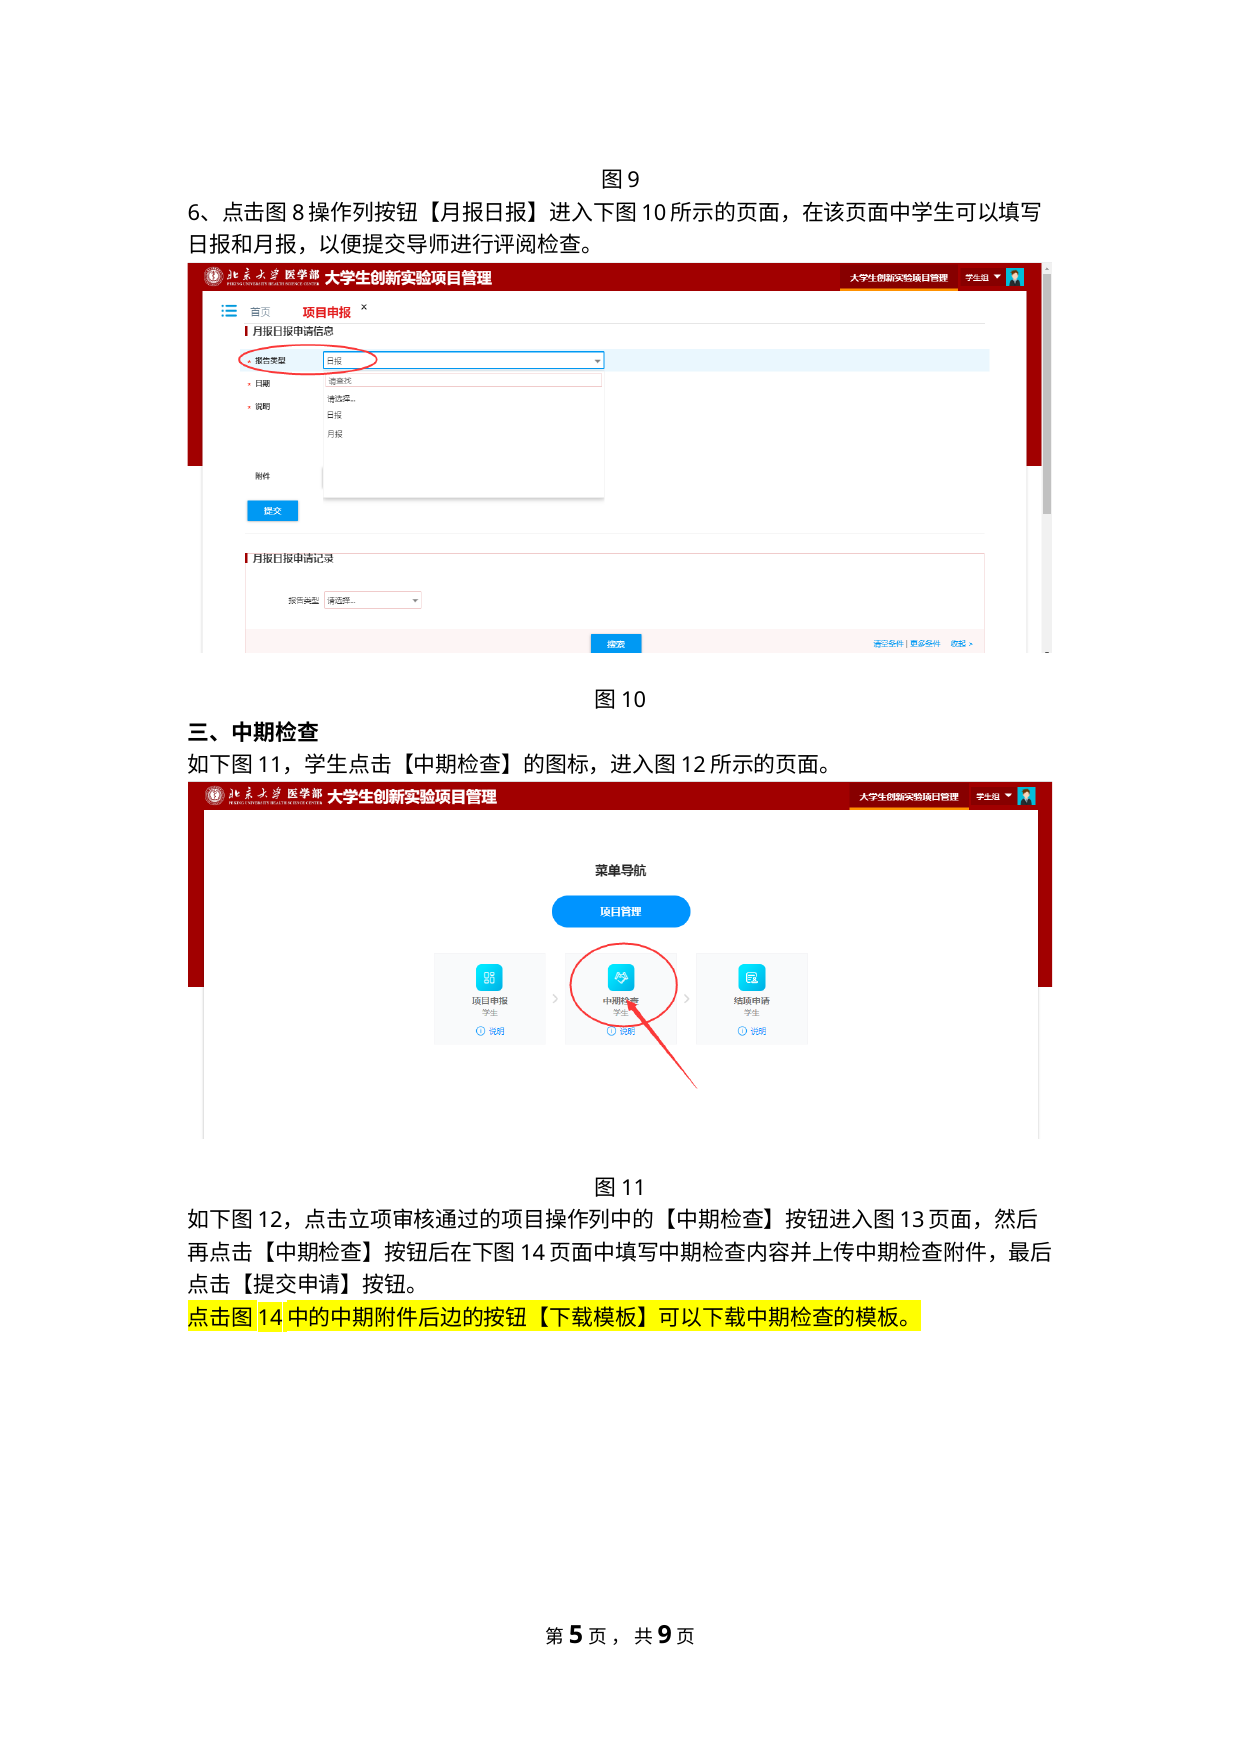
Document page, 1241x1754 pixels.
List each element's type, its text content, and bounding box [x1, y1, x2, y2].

list 图11 [187, 1169, 1053, 1202]
list 图9 [187, 162, 1053, 194]
picture [188, 779, 1053, 1139]
list 点击图14中的中期附件后边的按钮【下载模板】可以下载中期检查的模板。 [187, 1299, 1053, 1332]
text 三、中期检查 [187, 714, 1053, 747]
list 点击图8操作列按钮【月报日报】进入下图10所示的页面，在该页面中学生可以填写日报和月报，以便提交导师进行评阅检查。 [187, 194, 1053, 259]
list 如下图11，学生点击【中期检查】的图标，进入图12所示的页面。 [187, 747, 1053, 779]
picture [187, 259, 1052, 653]
list 图10 [187, 682, 1053, 714]
list 如下图12，点击立项审核通过的项目操作列中的【中期检查】按钮进入图13页面，然后再点击【中期检查】按钮后在下图14页面中填写中期检查内容并上传中期检查附件，最后点击【提交申请】按钮。 [187, 1202, 1053, 1299]
